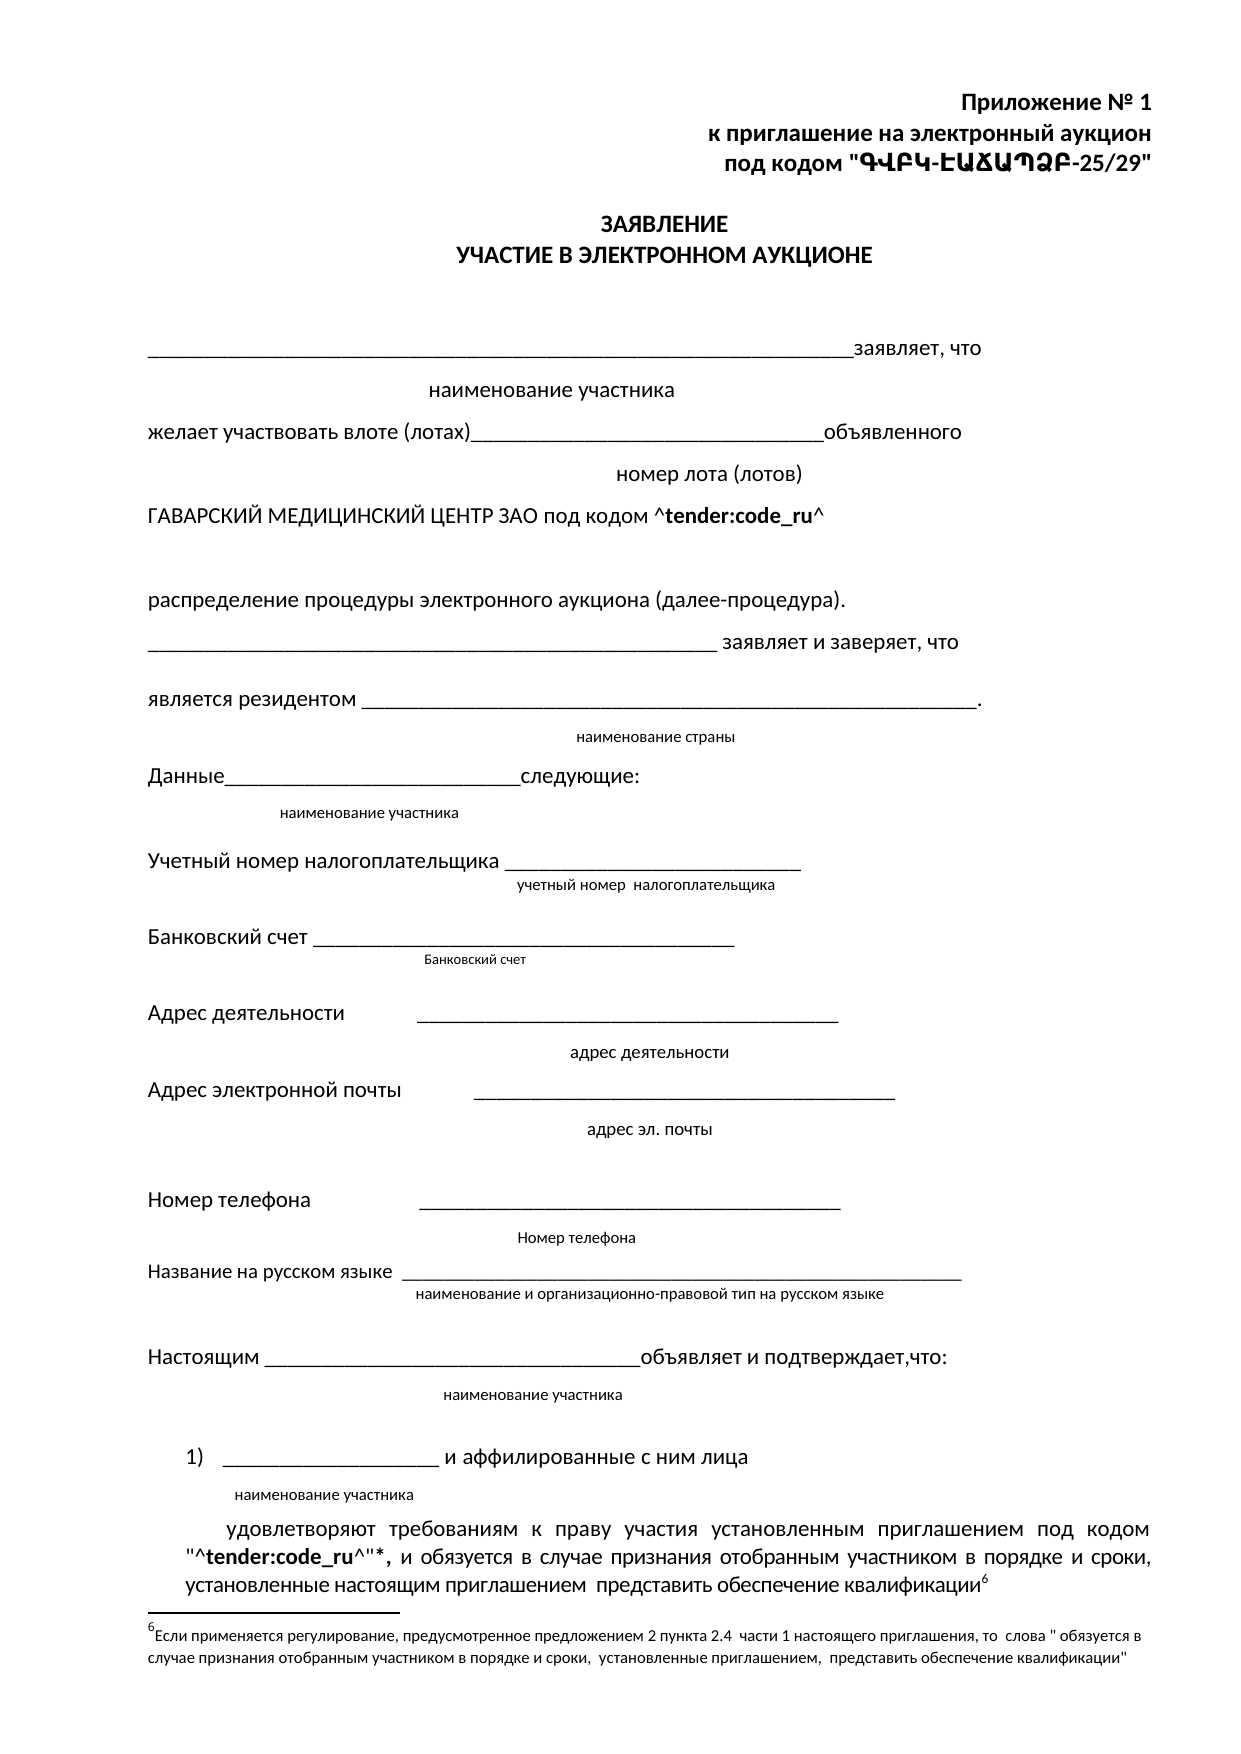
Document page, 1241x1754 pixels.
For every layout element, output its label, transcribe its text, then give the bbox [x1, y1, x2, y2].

text наименование участника [428, 375, 1152, 403]
text номер лота (лотов) [606, 459, 1152, 487]
text является резидентом ______________________________________________________. [148, 684, 1152, 713]
text наименование страны [576, 727, 1152, 747]
text под кодом "ԳՎԲԿ-ԷԱՃԱՊՁԲ-25/29" [177, 147, 1152, 178]
text ______________________________________________________________заявляет, что [148, 333, 1152, 361]
text Настоящим _________________________________объявляет и подтверждает,что: [148, 1342, 1152, 1370]
text Приложение № 1 [148, 86, 1152, 117]
text Номер телефона _____________________________________ [148, 1186, 1152, 1213]
text Адрес деятельности _____________________________________ [148, 998, 1152, 1026]
text наименование участника [148, 803, 1152, 823]
text наименование участника [443, 1384, 1152, 1404]
text УЧАСТИЕ В ЭЛЕКТРОННОМ АУКЦИОНЕ [177, 239, 1152, 269]
text наименование участника [148, 1484, 1152, 1504]
text Номер телефона [517, 1227, 1152, 1248]
text Банковский счет [148, 950, 1152, 968]
text к приглашение на электронный аукцион [177, 117, 1152, 147]
text наименование и организационно-правовой тип на русском языке [148, 1283, 1152, 1304]
text распределение процедуры электронного аукциона (далее-процедура). [148, 585, 1152, 613]
text Банковский счет _____________________________________ [148, 922, 1152, 950]
text Данные__________________________следующие: [148, 761, 1152, 789]
list ___________________ и аффилированные с ним лица [185, 1442, 1152, 1470]
text ЗАЯВЛЕНИЕ [177, 208, 1152, 239]
text учетный номер налогоплательщика [148, 874, 1152, 894]
text желает участвовать влоте (лотах)_______________________________объявленного [148, 417, 1152, 445]
text Учетный номер налогоплательщика __________________________ [148, 846, 1152, 874]
text адрес эл. почты [148, 1117, 1152, 1140]
text адрес деятельности [148, 1040, 1152, 1063]
text удовлетворяют требованиям к праву участия установленным приглашением под кодом "^tender:code_ru^"*, и обязуется в случае признания отобранным участником в порядке и сроки, установленные настоящим приглашением представить обеспечение квалификации [185, 1514, 1152, 1598]
text Название на русском языке ______________________________________________________ [148, 1258, 1152, 1283]
text ГАВАРСКИЙ МЕДИЦИНСКИЙ ЦЕНТР ЗАО под кодом ^tender:code_ru^ [148, 501, 1152, 529]
text Адрес электронной почты _____________________________________ [148, 1075, 1152, 1103]
text __________________________________________________ заявляет и заверяет, что [148, 627, 1152, 655]
